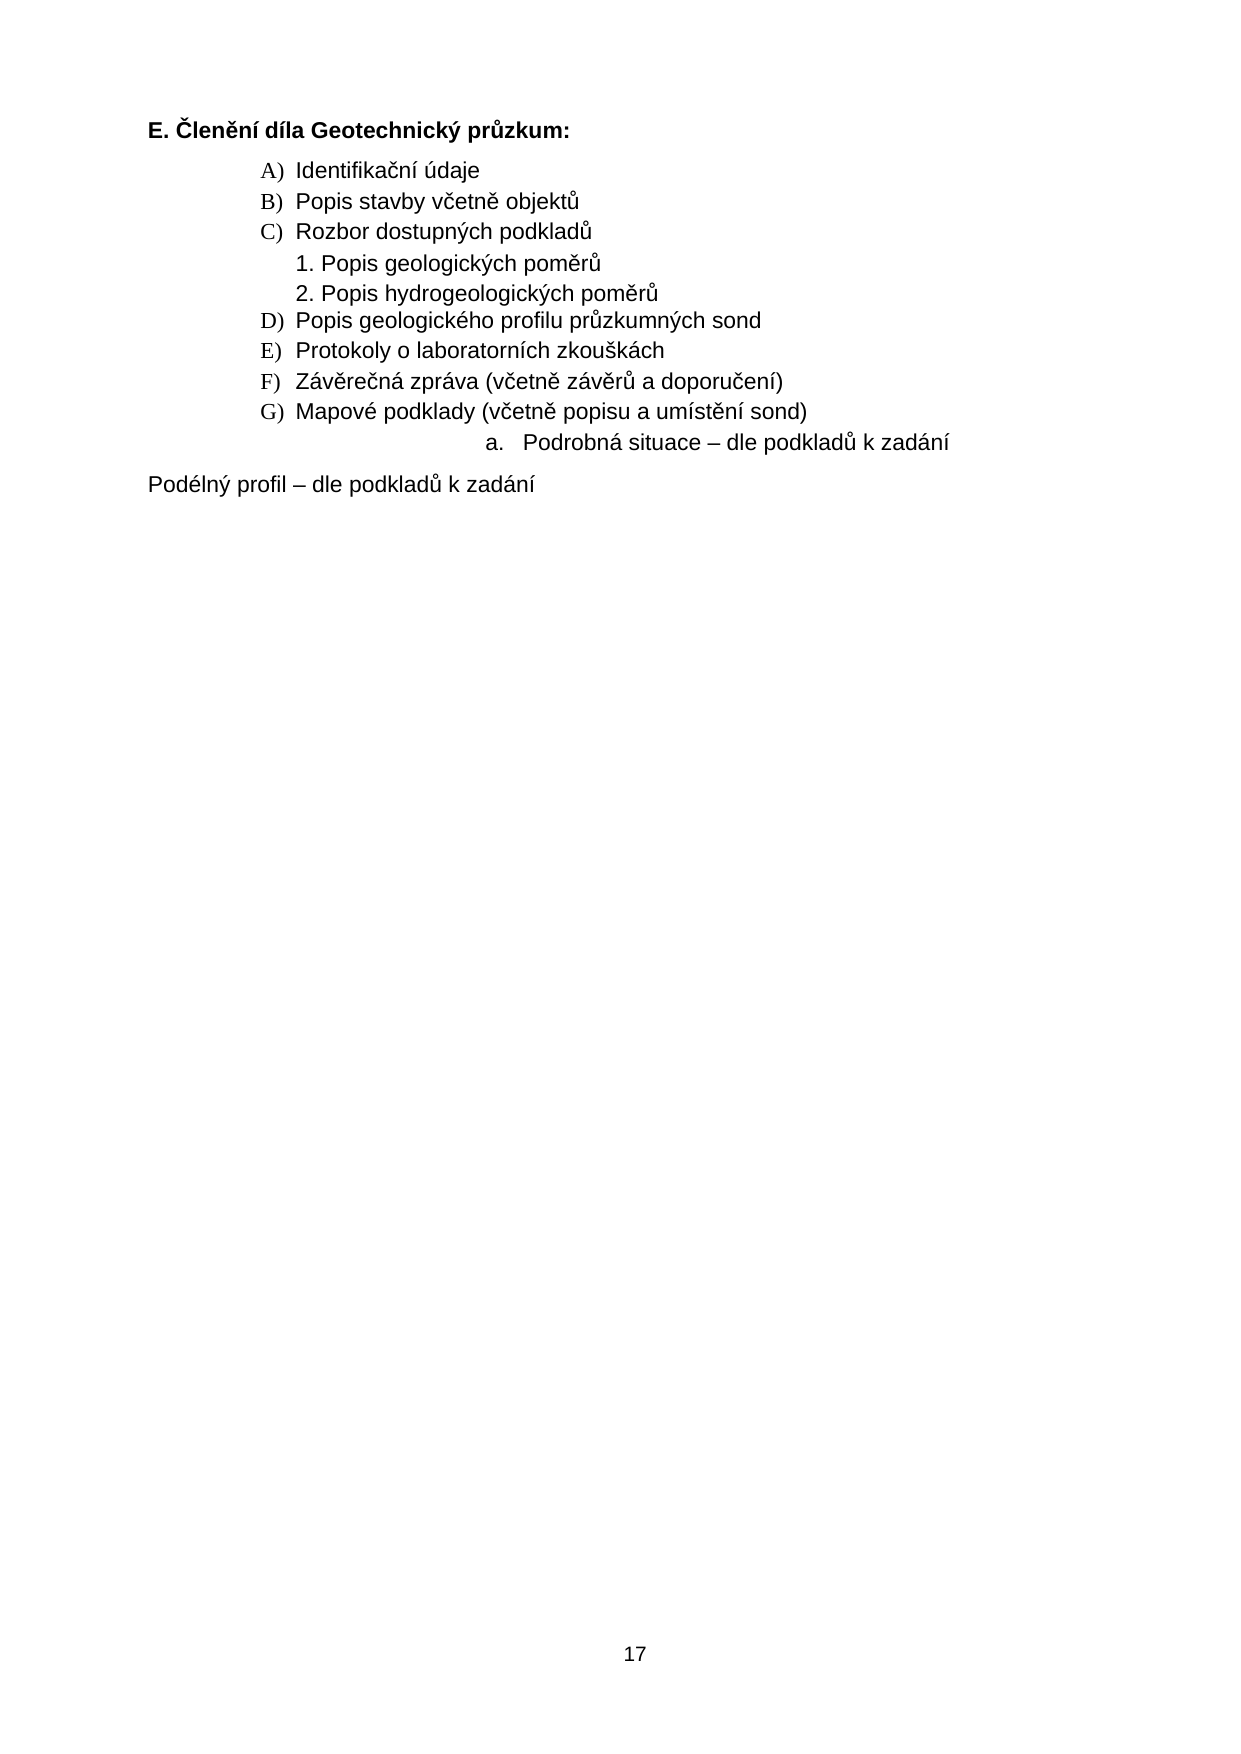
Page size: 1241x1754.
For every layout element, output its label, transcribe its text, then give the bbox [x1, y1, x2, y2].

list Závěrečná zpráva (včetně závěrů a doporučení) [260, 368, 1122, 394]
list Protokoly o laboratorních zkouškách [260, 337, 1122, 364]
list Identifikační údaje [260, 157, 1122, 184]
list Mapové podklady (včetně popisu a umístění sond) [260, 398, 1122, 424]
list Popis stavby včetně objektů [260, 188, 1122, 214]
list Podrobná situace – dle podkladů k zadání [485, 428, 1122, 455]
text 2. Popis hydrogeologických poměrů [295, 278, 1122, 307]
text Podélný profil – dle podkladů k zadání [148, 471, 1122, 497]
list Rozbor dostupných podkladů [260, 218, 1122, 244]
text E. Členění díla Geotechnický průzkum: [148, 116, 1122, 145]
text 1. Popis geologických poměrů [295, 248, 1122, 278]
list Popis geologického profilu průzkumných sond [260, 307, 1122, 333]
